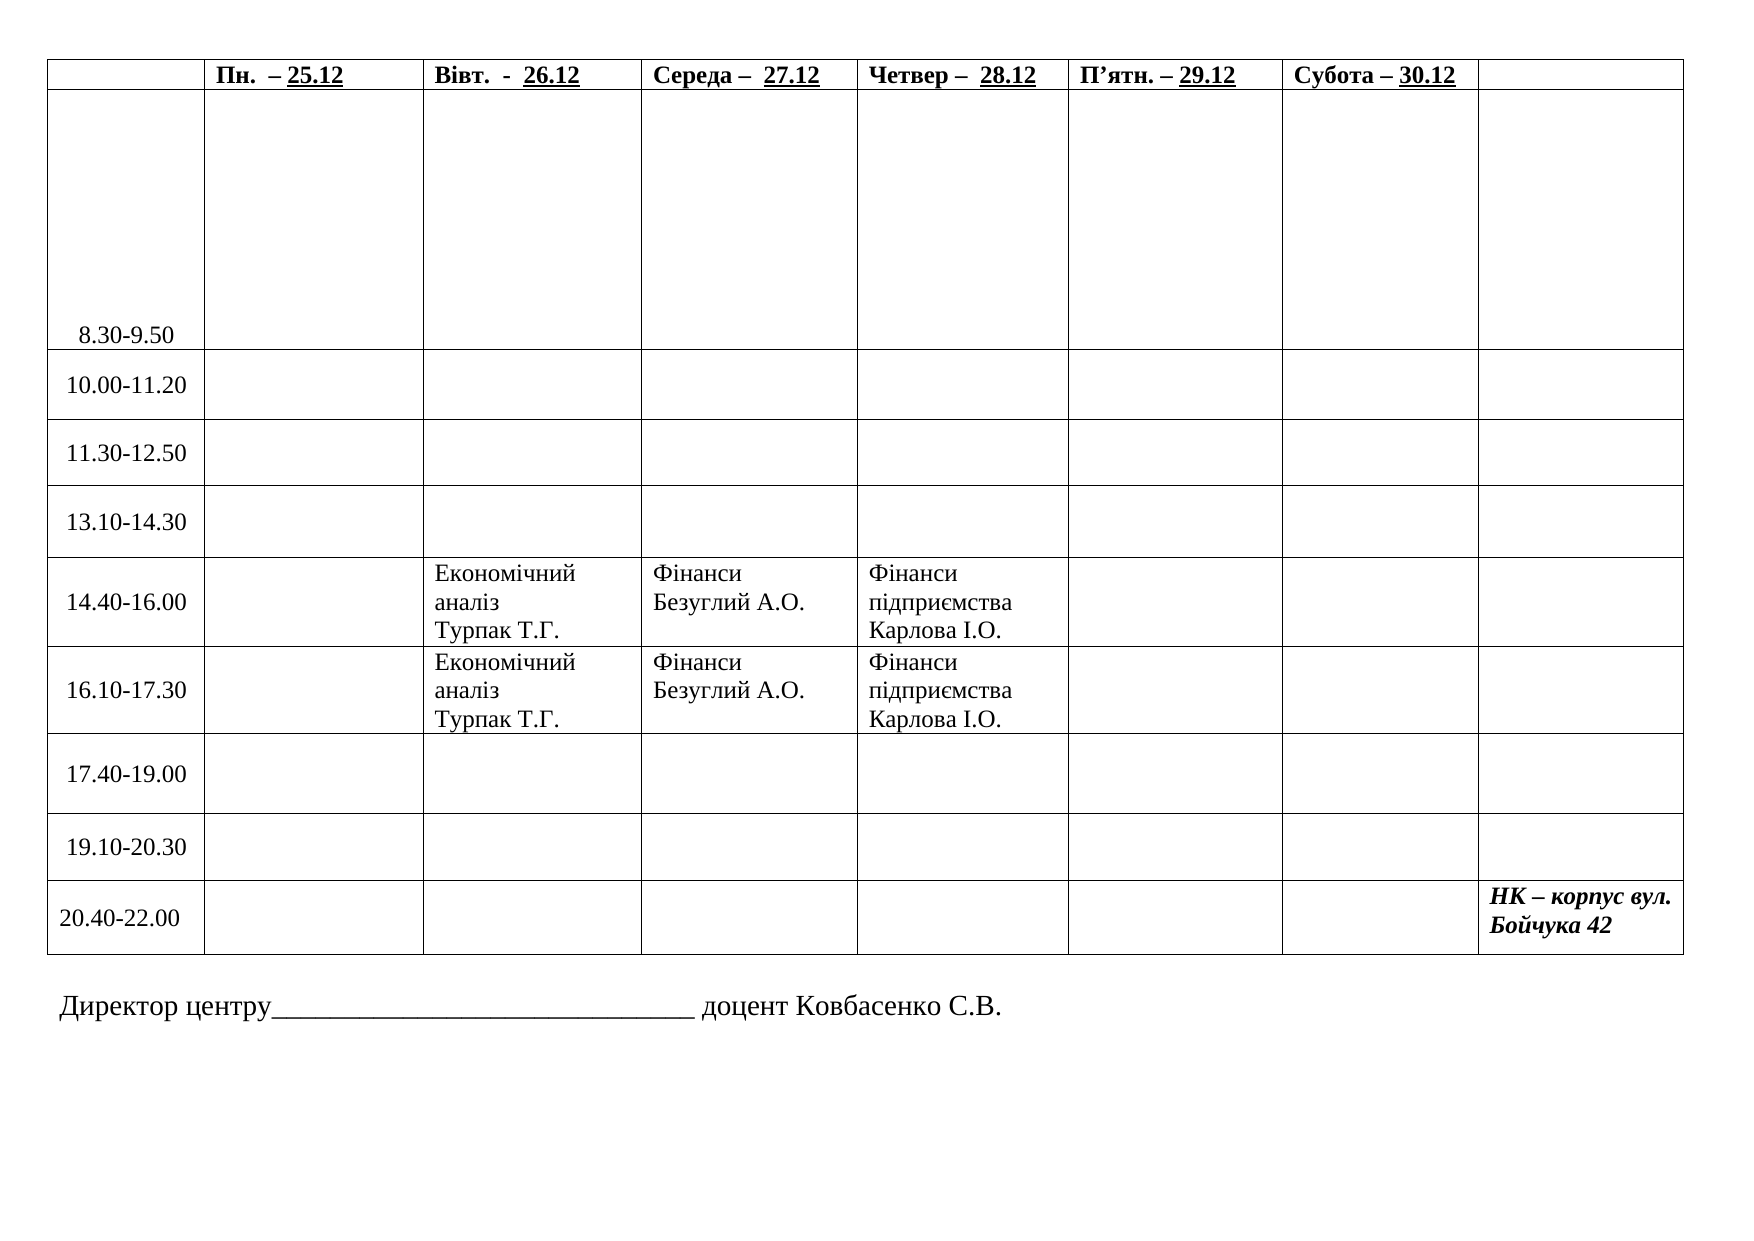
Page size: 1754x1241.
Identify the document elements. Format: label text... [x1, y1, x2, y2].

table_cell [424, 350, 641, 419]
table_cell [642, 486, 857, 557]
table_cell [1069, 814, 1282, 880]
table_cell Фінанси підприємства Карлова І.О. [858, 647, 1068, 733]
table_cell [642, 350, 857, 419]
table_cell [642, 90, 857, 349]
table_cell [1069, 90, 1282, 349]
table_cell [858, 734, 1068, 812]
table_cell Фінанси Безуглий А.О. [642, 647, 857, 733]
table_cell [205, 350, 423, 419]
table_cell [1069, 734, 1282, 812]
table_cell [424, 420, 641, 485]
table_cell Фінанси Безуглий А.О. [642, 558, 857, 646]
table_cell [205, 881, 423, 953]
table_cell [1069, 881, 1282, 953]
table_header П’ятн. – 29.12 [1069, 60, 1282, 89]
table_cell [205, 486, 423, 557]
table_cell 20.40-22.00 [48, 881, 204, 953]
table_cell 16.10-17.30 [48, 647, 204, 733]
table_cell 10.00-11.20 [48, 350, 204, 419]
table_cell [642, 814, 857, 880]
table_cell [1283, 420, 1478, 485]
table_cell 13.10-14.30 [48, 486, 204, 557]
table_cell Економічний аналіз Турпак Т.Г. [424, 647, 641, 733]
table_cell [424, 486, 641, 557]
table_cell [1069, 350, 1282, 419]
table_cell [1069, 486, 1282, 557]
table_cell [858, 350, 1068, 419]
table_cell 19.10-20.30 [48, 814, 204, 880]
table_cell [205, 558, 423, 646]
table_cell [1283, 350, 1478, 419]
table_cell [205, 814, 423, 880]
table_cell 14.40-16.00 [48, 558, 204, 646]
table_cell [1283, 734, 1478, 812]
table_cell [858, 486, 1068, 557]
table_cell 8.30-9.50 [48, 90, 204, 349]
table_cell [858, 420, 1068, 485]
table_cell 17.40-19.00 [48, 734, 204, 812]
table_cell [1283, 558, 1478, 646]
table_cell 11.30-12.50 [48, 420, 204, 485]
table_cell [1069, 647, 1282, 733]
table_cell [1479, 647, 1683, 733]
table_cell [424, 90, 641, 349]
table_cell [1479, 486, 1683, 557]
table_cell [1283, 881, 1478, 953]
table_cell [642, 734, 857, 812]
table_cell [1479, 90, 1683, 349]
table_cell НК – корпус вул. Бойчука 42 [1479, 881, 1683, 953]
table_cell [1069, 420, 1282, 485]
table_cell [1479, 420, 1683, 485]
table_cell Фінанси підприємства Карлова І.О. [858, 558, 1068, 646]
table_cell [205, 734, 423, 812]
table_header [1479, 60, 1683, 89]
table_cell [424, 881, 641, 953]
text Директор центру_____________________________ доцент Ковбасенко С.В. [59, 988, 1695, 1022]
table_cell [205, 420, 423, 485]
table_cell [424, 814, 641, 880]
table_header Пн. – 25.12 [205, 60, 423, 89]
table_header Четвер – 28.12 [858, 60, 1068, 89]
table_cell [424, 734, 641, 812]
table_cell Економічний аналіз Турпак Т.Г. [424, 558, 641, 646]
table_header Середа – 27.12 [642, 60, 857, 89]
table_cell [205, 90, 423, 349]
table_header Вівт. - 26.12 [424, 60, 641, 89]
table_cell [1283, 486, 1478, 557]
table_cell [858, 814, 1068, 880]
table_cell [858, 881, 1068, 953]
table_cell [642, 881, 857, 953]
table_header Субота – 30.12 [1283, 60, 1478, 89]
table_cell [1283, 647, 1478, 733]
table_header [48, 60, 204, 89]
table_cell [858, 90, 1068, 349]
table_cell [642, 420, 857, 485]
table_cell [1479, 734, 1683, 812]
table_cell [1479, 558, 1683, 646]
table_cell [1069, 558, 1282, 646]
table_cell [1283, 814, 1478, 880]
table_cell [1479, 814, 1683, 880]
table_cell [1479, 350, 1683, 419]
table_cell [1283, 90, 1478, 349]
table_cell [205, 647, 423, 733]
